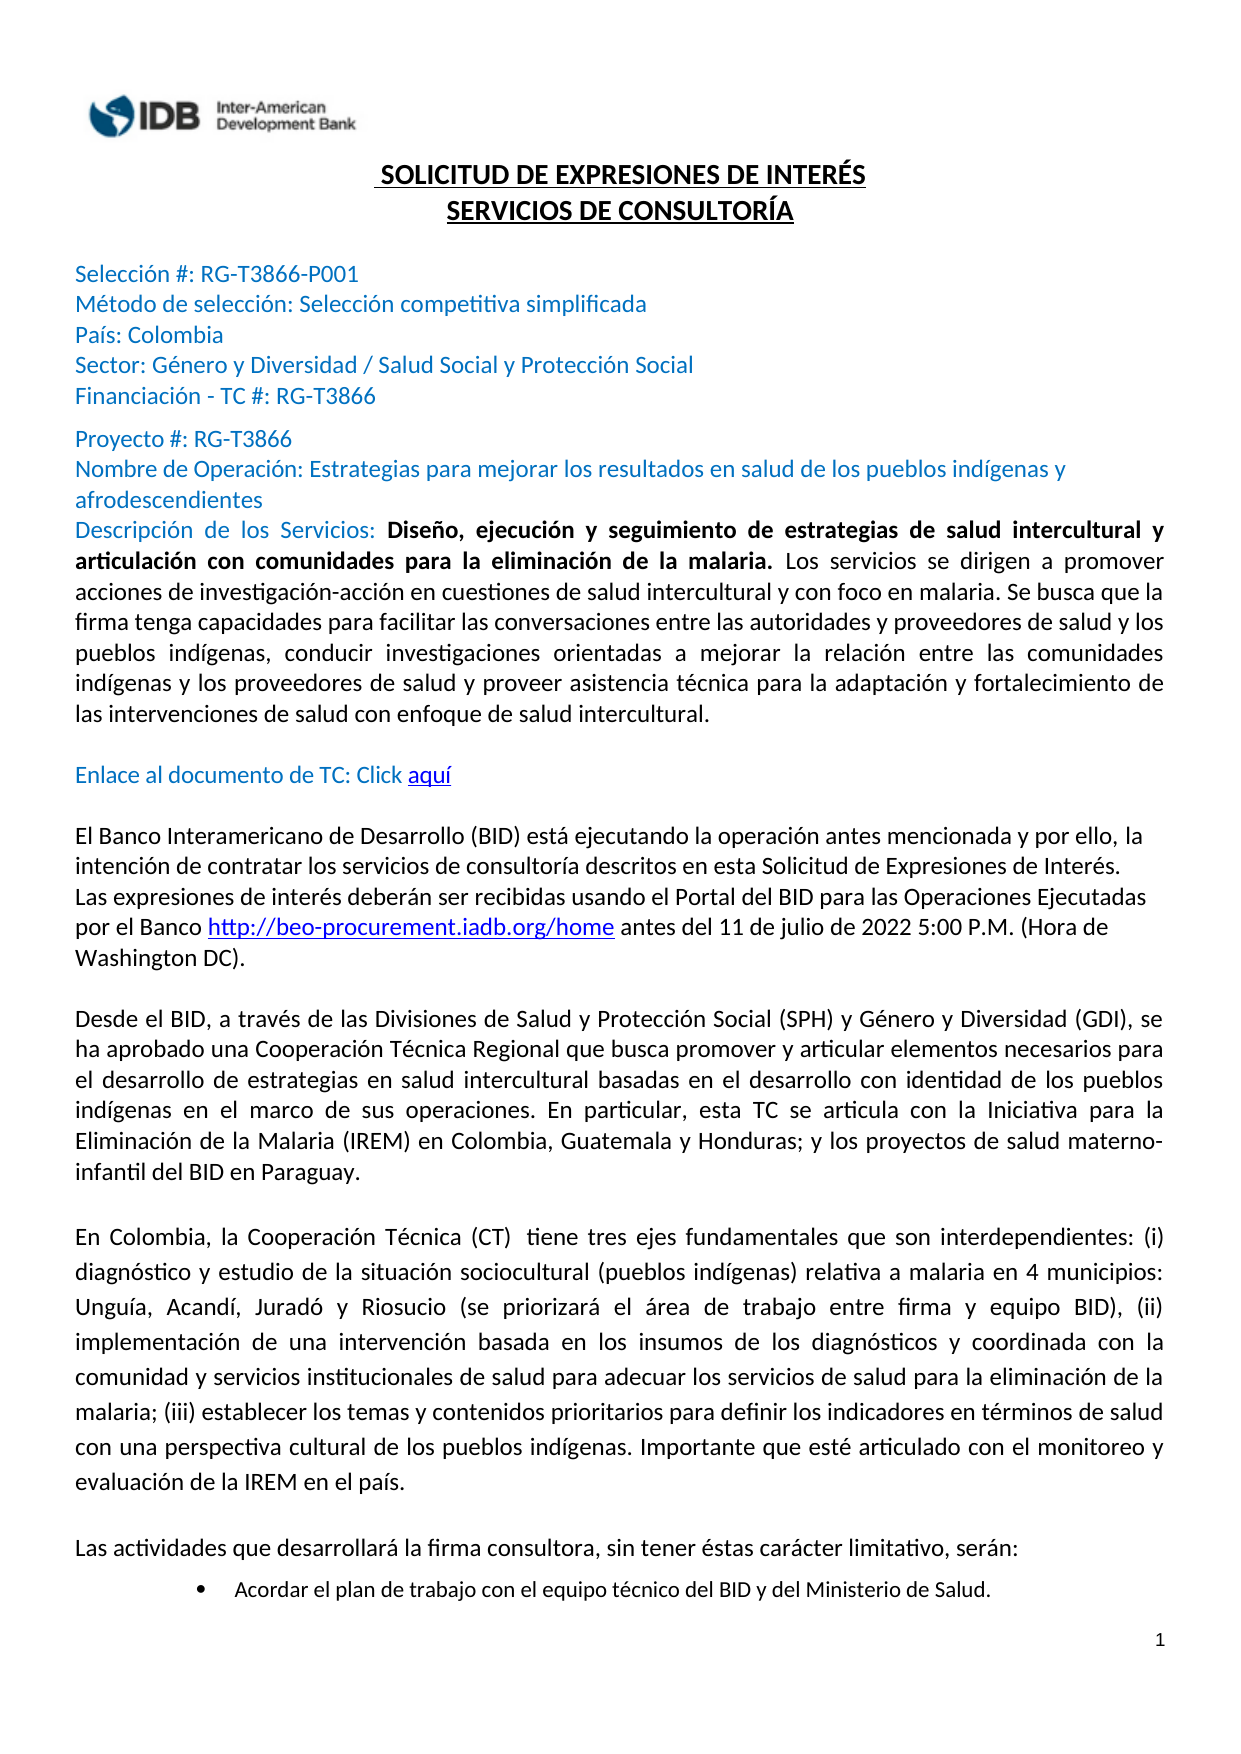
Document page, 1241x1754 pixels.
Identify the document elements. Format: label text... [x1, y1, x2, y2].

text Selección #: RG-T3866-P001 [75, 258, 1165, 288]
picture [75, 75, 396, 157]
text Las actividades que desarrollará la firma consultora, sin tener éstas carácter limitativo, serán: [75, 1532, 1165, 1562]
text Financiación - TC #: RG-T3866 [75, 380, 1165, 411]
text Nombre de Operación: Estrategias para mejorar los resultados en salud de los pueblos indígenas y afrodescendientes [75, 454, 1165, 515]
text En Colombia, la Cooperación Técnica (CT) tiene tres ejes fundamentales que son interdependientes: (i) diagnóstico y estudio de la situación sociocultural (pueblos indígenas) relativa a malaria en 4 municipios: Unguía, Acandí, Juradó y Riosucio (se priorizará el área de trabajo entre firma y equipo BID), (ii) implementación de una intervención basada en los insumos de los diagnósticos y coordinada con la comunidad y servicios institucionales de salud para adecuar los servicios de salud para la eliminación de la malaria; (iii) establecer los temas y contenidos prioritarios para definir los indicadores en términos de salud con una perspectiva cultural de los pueblos indígenas. Importante que esté articulado con el monitoreo y evaluación de la IREM en el país. [75, 1221, 1165, 1497]
text Enlace al documento de TC: Click aquí [75, 759, 1165, 789]
text Descripción de los Servicios: Diseño, ejecución y seguimiento de estrategias de salud intercultural y articulación con comunidades para la eliminación de la malaria. Los servicios se dirigen a promover acciones de investigación-acción en cuestiones de salud intercultural y con foco en malaria. Se busca que la firma tenga capacidades para facilitar las conversaciones entre las autoridades y proveedores de salud y los pueblos indígenas, conducir investigaciones orientadas a mejorar la relación entre las comunidades indígenas y los proveedores de salud y proveer asistencia técnica para la adaptación y fortalecimiento de las intervenciones de salud con enfoque de salud intercultural. [75, 515, 1165, 728]
text El Banco Interamericano de Desarrollo (BID) está ejecutando la operación antes mencionada y por ello, la intención de contratar los servicios de consultoría descritos en esta Solicitud de Expresiones de Interés. Las expresiones de interés deberán ser recibidas usando el Portal del BID para las Operaciones Ejecutadas por el Banco http://beo-procurement.iadb.org/home antes del 11 de julio de 2022 5:00 P.M. (Hora de Washington DC). [75, 820, 1165, 972]
subtitle SOLICITUD DE EXPRESIONES DE INTERÉS [75, 156, 1165, 192]
text Proyecto #: RG-T3866 [75, 423, 1165, 454]
text País: Colombia [75, 319, 1165, 349]
subtitle SERVICIOS DE CONSULTORÍA [75, 192, 1165, 227]
text Sector: Género y Diversidad / Salud Social y Protección Social [75, 349, 1165, 380]
list Acordar el plan de trabajo con el equipo técnico del BID y del Ministerio de Salud. [197, 1575, 1165, 1603]
text Desde el BID, a través de las Divisiones de Salud y Protección Social (SPH) y Género y Diversidad (GDI), se ha aprobado una Cooperación Técnica Regional que busca promover y articular elementos necesarios para el desarrollo de estrategias en salud intercultural basadas en el desarrollo con identidad de los pueblos indígenas en el marco de sus operaciones. En particular, esta TC se articula con la Iniciativa para la Eliminación de la Malaria (IREM) en Colombia, Guatemala y Honduras; y los proyectos de salud materno-infantil del BID en Paraguay. [75, 1003, 1165, 1186]
text Método de selección: Selección competitiva simplificada [75, 288, 1165, 319]
